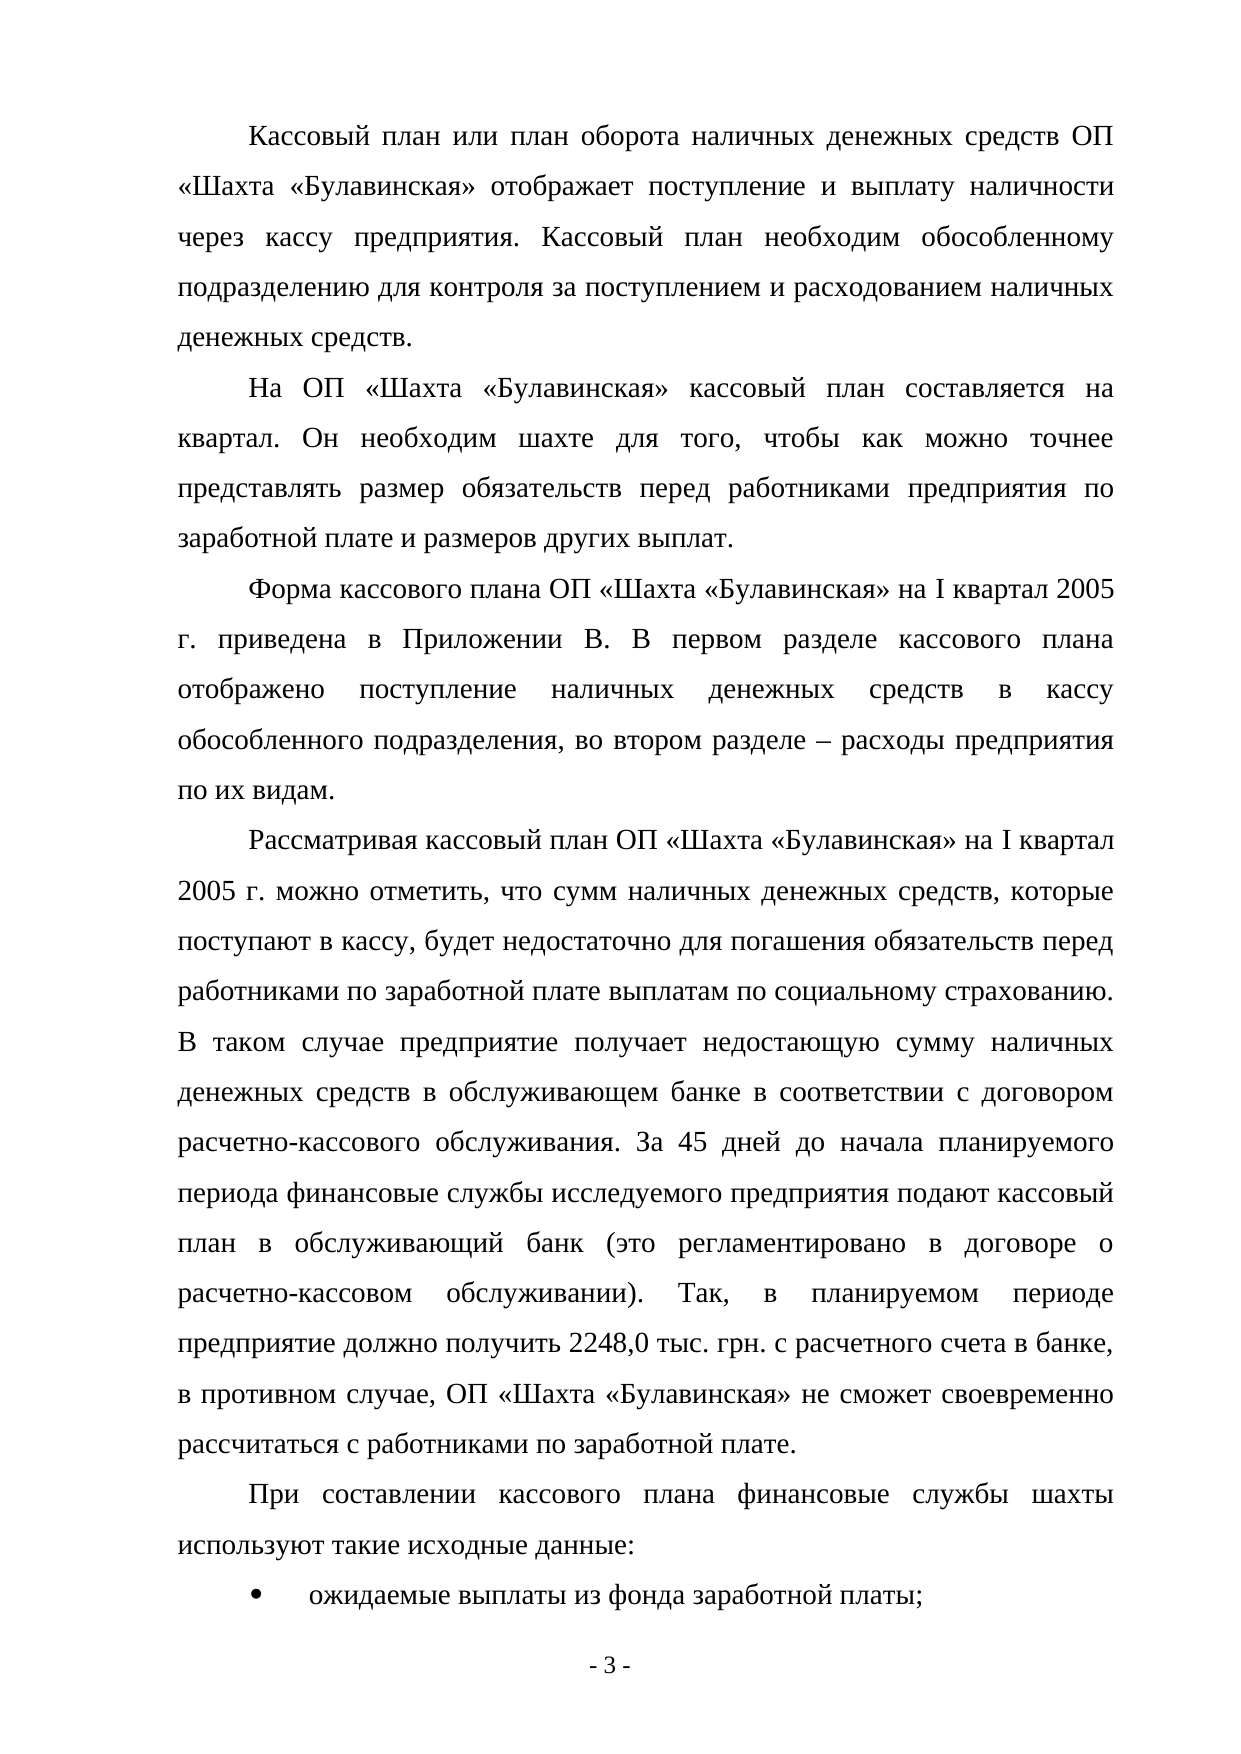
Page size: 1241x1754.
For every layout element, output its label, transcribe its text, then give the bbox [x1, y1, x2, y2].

text На ОП «Шахта «Булавинская» кассовый план составляется на квартал. Он необходим шахте для того, чтобы как можно точнее представлять размер обязательств перед работниками предприятия по заработной плате и размеров других выплат. [177, 370, 1115, 554]
text Форма кассового плана ОП «Шахта «Булавинская» на І квартал 2005 г. приведена в Приложении В. В первом разделе кассового плана отображено поступление наличных денежных средств в кассу обособленного подразделения, во втором разделе – расходы предприятия по их видам. [177, 571, 1115, 806]
text Рассматривая кассовый план ОП «Шахта «Булавинская» на І квартал 2005 г. можно отметить, что сумм наличных денежных средств, которые поступают в кассу, будет недостаточно для погашения обязательств перед работниками по заработной плате выплатам по социальному страхованию. В таком случае предприятие получает недостающую сумму наличных денежных средств в обслуживающем банке в соответствии с договором расчетно-кассового обслуживания. За 45 дней до начала планируемого периода финансовые службы исследуемого предприятия подают кассовый план в обслуживающий банк (это регламентировано в договоре о расчетно-кассовом обслуживании). Так, в планируемом периоде предприятие должно получить 2248,0 тыс. грн. с расчетного счета в банке, в противном случае, ОП «Шахта «Булавинская» не сможет своевременно рассчитаться с работниками по заработной плате. [177, 822, 1115, 1460]
list ожидаемые выплаты из фонда заработной платы; [251, 1577, 1115, 1611]
text При составлении кассового плана финансовые службы шахты используют такие исходные данные: [177, 1477, 1115, 1560]
text Кассовый план или план оборота наличных денежных средств ОП «Шахта «Булавинская» отображает поступление и выплату наличности через кассу предприятия. Кассовый план необходим обособленному подразделению для контроля за поступлением и расходованием наличных денежных средств. [177, 118, 1115, 353]
